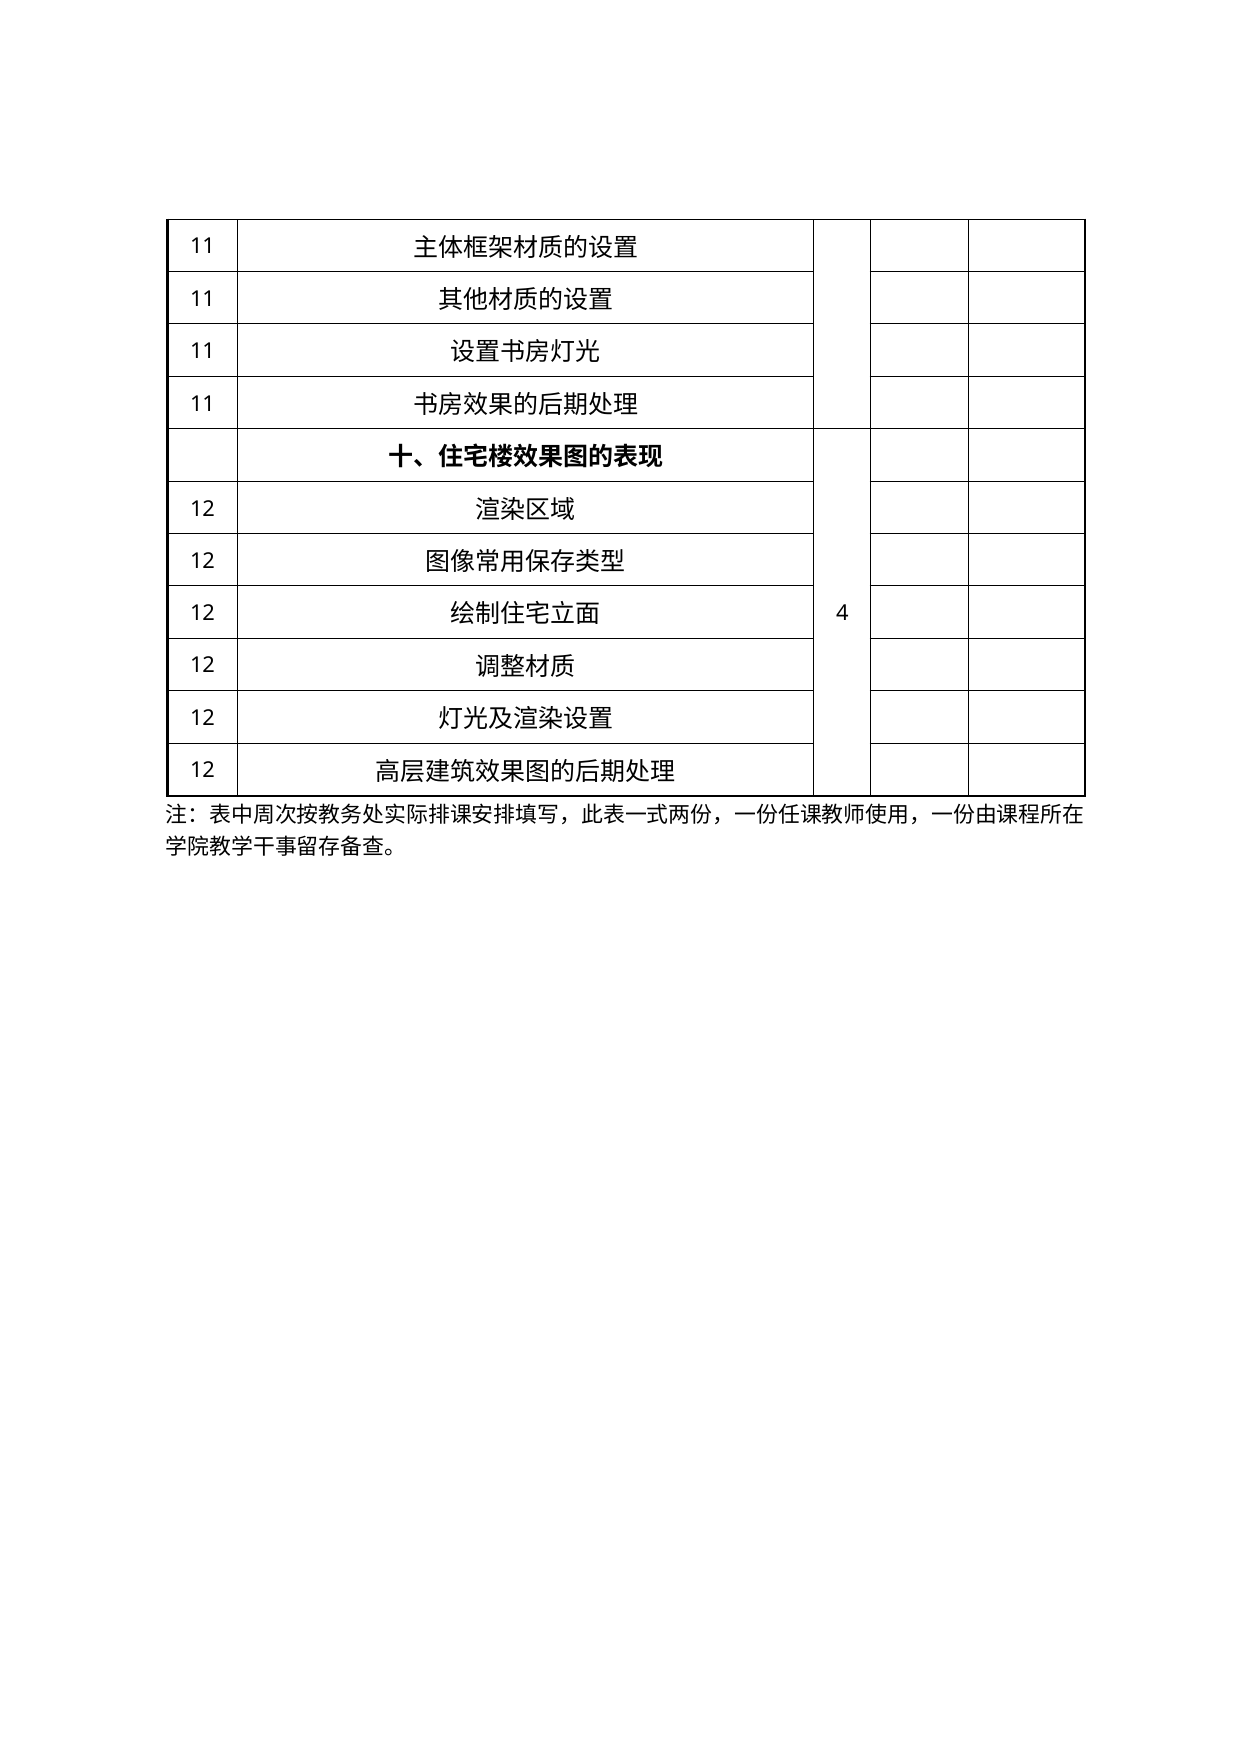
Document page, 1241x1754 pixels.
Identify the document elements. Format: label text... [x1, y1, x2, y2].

table_cell [969, 482, 1084, 533]
table_cell 十、住宅楼效果图的表现 [238, 429, 813, 481]
table_cell [969, 691, 1084, 742]
table_cell 11 [169, 377, 237, 428]
table_cell 12 [169, 691, 237, 742]
table_cell 灯光及渲染设置 [238, 691, 813, 742]
table_cell 绘制住宅立面 [238, 586, 813, 638]
table_cell [871, 429, 968, 481]
table_cell [969, 586, 1084, 638]
table_cell [871, 482, 968, 533]
table_cell [871, 324, 968, 376]
table_cell 设置书房灯光 [238, 324, 813, 376]
table_cell 11 [169, 220, 237, 271]
text 注：表中周次按教务处实际排课安排填写，此表一式两份，一份任课教师使用，一份由课程所在学院教学干事留存备查。 [165, 797, 1087, 860]
table_cell [871, 220, 968, 271]
table_cell [969, 324, 1084, 376]
table_cell 其他材质的设置 [238, 272, 813, 323]
table_cell 渲染区域 [238, 482, 813, 533]
table_cell [169, 429, 237, 481]
table_cell 12 [169, 482, 237, 533]
table_cell 书房效果的后期处理 [238, 377, 813, 428]
table_cell [969, 744, 1084, 795]
table_cell [871, 534, 968, 585]
table_cell 调整材质 [238, 639, 813, 690]
table_cell [871, 586, 968, 638]
table_cell 12 [169, 744, 237, 795]
table_cell [871, 691, 968, 742]
table_cell [871, 377, 968, 428]
table_cell [871, 272, 968, 323]
table_cell 主体框架材质的设置 [238, 220, 813, 271]
table_cell 12 [169, 586, 237, 638]
table_cell [969, 429, 1084, 481]
table_cell 11 [169, 272, 237, 323]
table_cell 12 [169, 534, 237, 585]
table_cell 图像常用保存类型 [238, 534, 813, 585]
table_cell [969, 377, 1084, 428]
table_cell 高层建筑效果图的后期处理 [238, 744, 813, 795]
table_cell 11 [169, 324, 237, 376]
table_cell 12 [169, 639, 237, 690]
table_cell [969, 639, 1084, 690]
table_cell [871, 639, 968, 690]
table_cell 4 [814, 429, 870, 795]
table_cell [969, 220, 1084, 271]
table_cell [871, 744, 968, 795]
table_cell [969, 534, 1084, 585]
table_cell [969, 272, 1084, 323]
